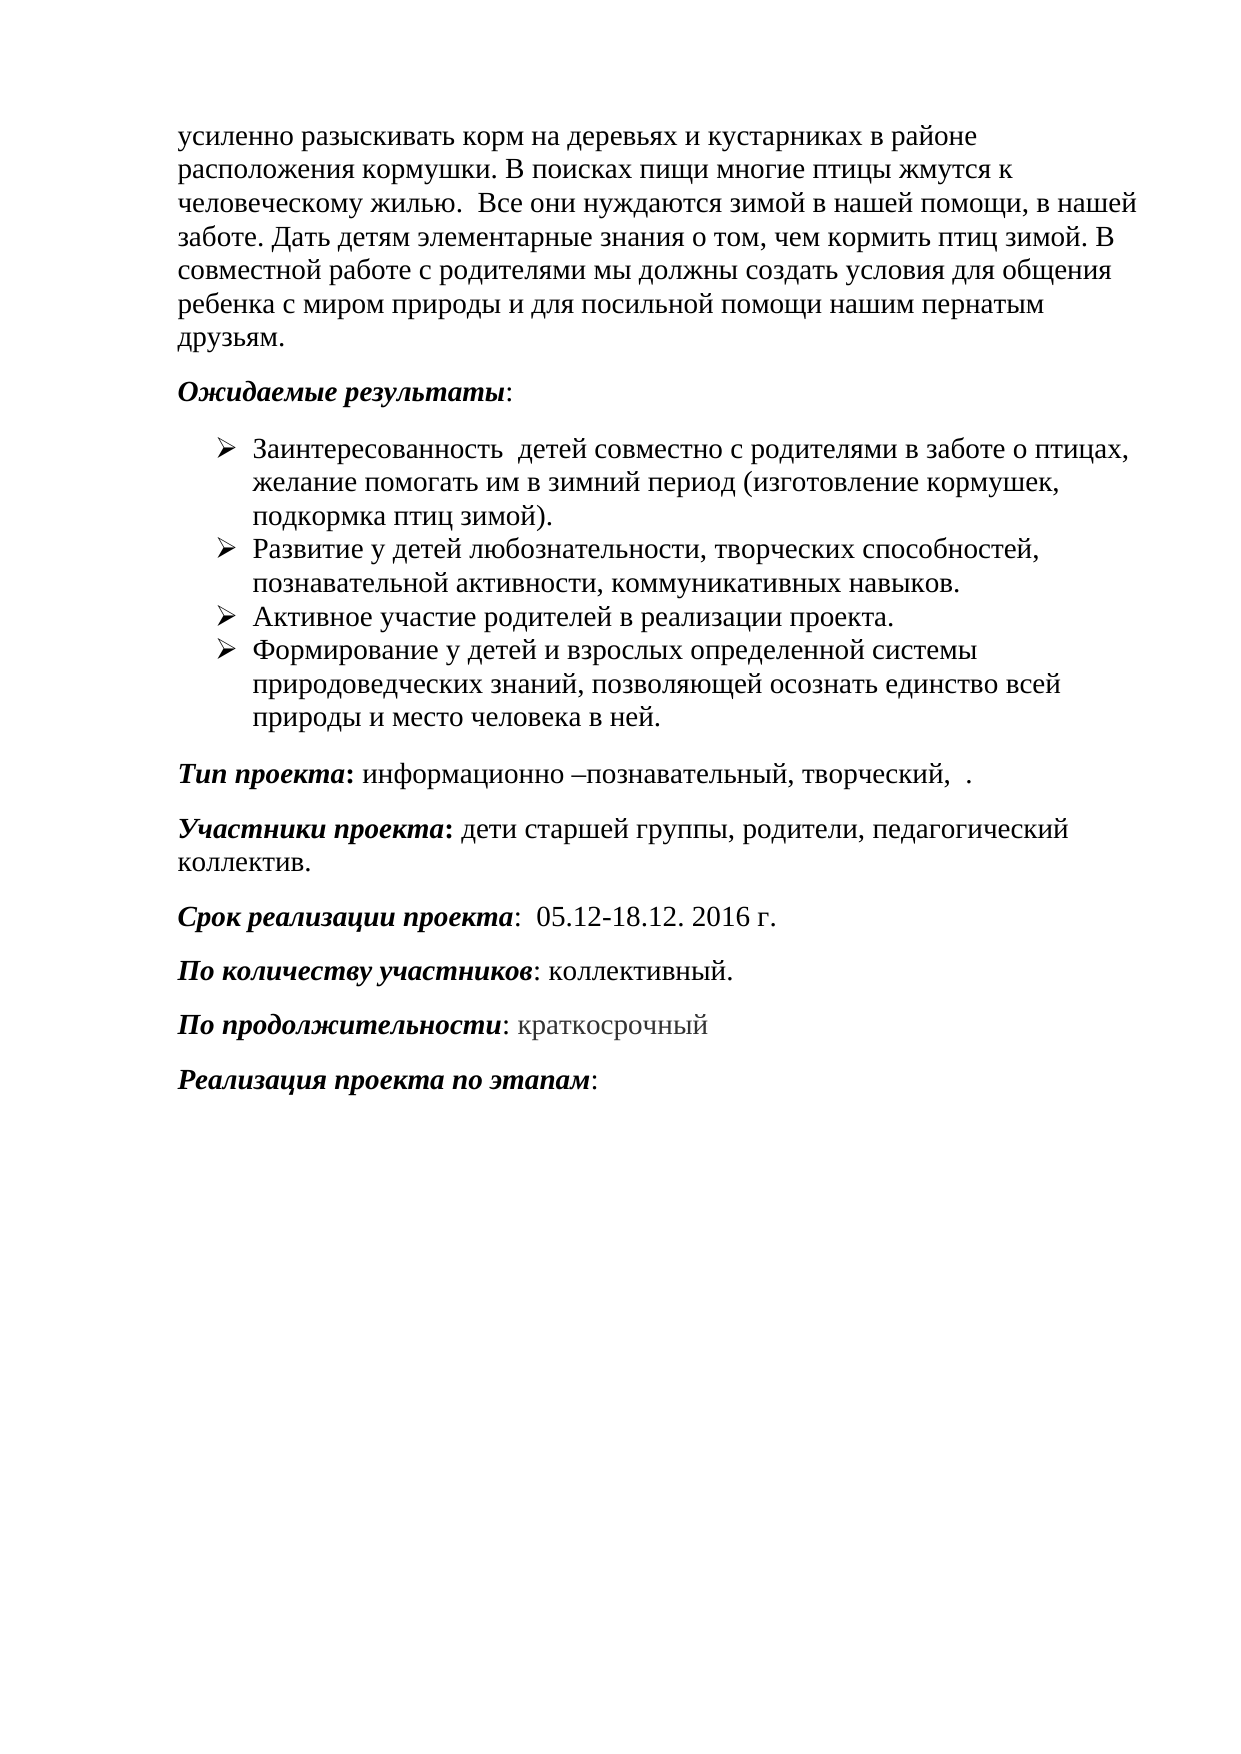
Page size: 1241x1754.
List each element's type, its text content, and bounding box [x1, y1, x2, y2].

text По продолжительности: краткосрочный [177, 1007, 1152, 1041]
text По количеству участников: коллективный. [177, 953, 1152, 987]
text Ожидаемые результаты: [177, 374, 1152, 407]
list Активное участие родителей в реализации проекта. [215, 599, 1152, 632]
list Заинтересованность детей совместно с родителями в заботе о птицах, желание помогать им в зимний период (изготовление кормушек, подкормка птиц зимой). [215, 431, 1152, 531]
text Участники проекта: дети старшей группы, родители, педагогический коллектив. [177, 811, 1152, 878]
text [177, 118, 1152, 353]
text Тип проекта: информационно –познавательный, творческий, . [177, 756, 1152, 790]
list Развитие у детей любознательности, творческих способностей, познавательной активности, коммуникативных навыков. [215, 531, 1152, 599]
text Срок реализации проекта: 05.12-18.12. . [177, 899, 1152, 932]
text Реализация проекта по этапам: [177, 1062, 1152, 1095]
list Формирование у детей и взрослых определенной системы природоведческих знаний, позволяющей осознать единство всей природы и место человека в ней. [215, 632, 1152, 733]
